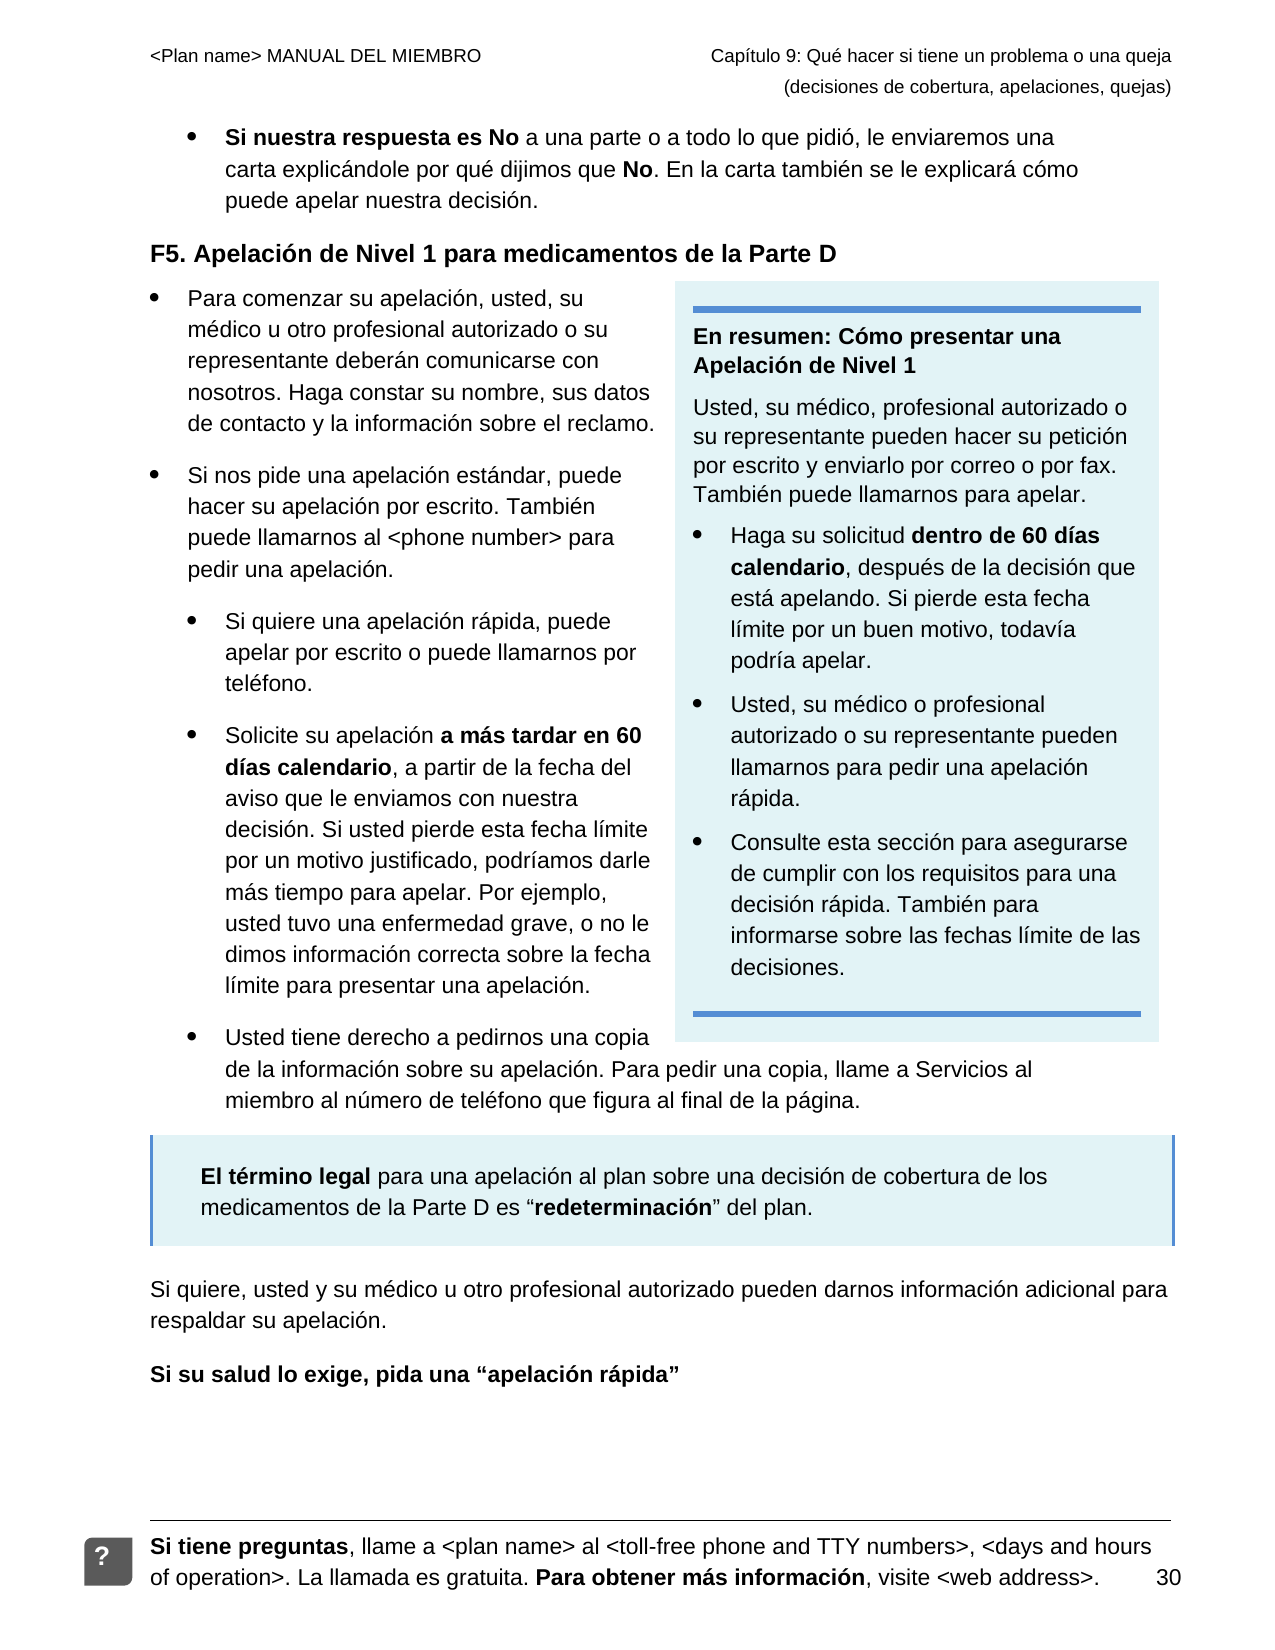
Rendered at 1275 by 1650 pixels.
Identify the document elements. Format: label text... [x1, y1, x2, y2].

list Para comenzar su apelación, usted, su médico u otro profesional autorizado o su representante deberán comunicarse con nosotros. Haga constar su nombre, sus datos de contacto y la información sobre el reclamo. [150, 281, 675, 437]
list Si quiere una apelación rápida, puede apelar por escrito o puede llamarnos por teléfono. [187, 604, 675, 698]
subtitle F5. Apelación de Nivel 1 para medicamentos de la Parte D [150, 235, 1096, 269]
table_header En resumen: Cómo presentar una Apelación de Nivel 1 Usted, su médico, profesional autorizado o su representante pueden hacer su petición por escrito y enviarlo por correo o por fax. También puede llamarnos para apelar. Haga su solicitud dentro de 60 días calendario, después de la decisión que está apelando. Si pierde esta fecha límite por un buen motivo, todavía podría apelar. Usted, su médico o profesional autorizado o su representante pueden llamarnos para pedir una apelación rápida. Consulte esta sección para asegurarse de cumplir con los requisitos para una decisión rápida. También para informarse sobre las fechas límite de las decisiones. [688, 294, 1146, 1029]
list Si nos pide una apelación estándar, puede hacer su apelación por escrito. También puede llamarnos al <phone number> para pedir una apelación. [150, 458, 675, 583]
list Usted tiene derecho a pedirnos una copia de la información sobre su apelación. Para pedir una copia, llame a Servicios al miembro al número de teléfono que figura al final de la página. [187, 1021, 1096, 1114]
text Si quiere, usted y su médico u otro profesional autorizado pueden darnos información adicional para respaldar su apelación. [150, 1272, 1171, 1335]
list Si nuestra respuesta es No a una parte o a todo lo que pidió, le enviaremos una carta explicándole por qué dijimos que No. En la carta también se le explicará cómo puede apelar nuestra decisión. [187, 121, 1096, 214]
list Solicite su apelación a más tardar en 60 días calendario, a partir de la fecha del aviso que le enviamos con nuestra decisión. Si usted pierde esta fecha límite por un motivo justificado, podríamos darle más tiempo para apelar. Por ejemplo, usted tuvo una enfermedad grave, o no le dimos información correcta sobre la fecha límite para presentar una apelación. [187, 719, 675, 1000]
subtitle Si su salud lo exige, pida una “apelación rápida” [150, 1356, 1096, 1389]
table_header El término legal para una apelación al plan sobre una decisión de cobertura de los medicamentos de la Parte D es “redeterminación” del plan. [153, 1139, 1172, 1243]
